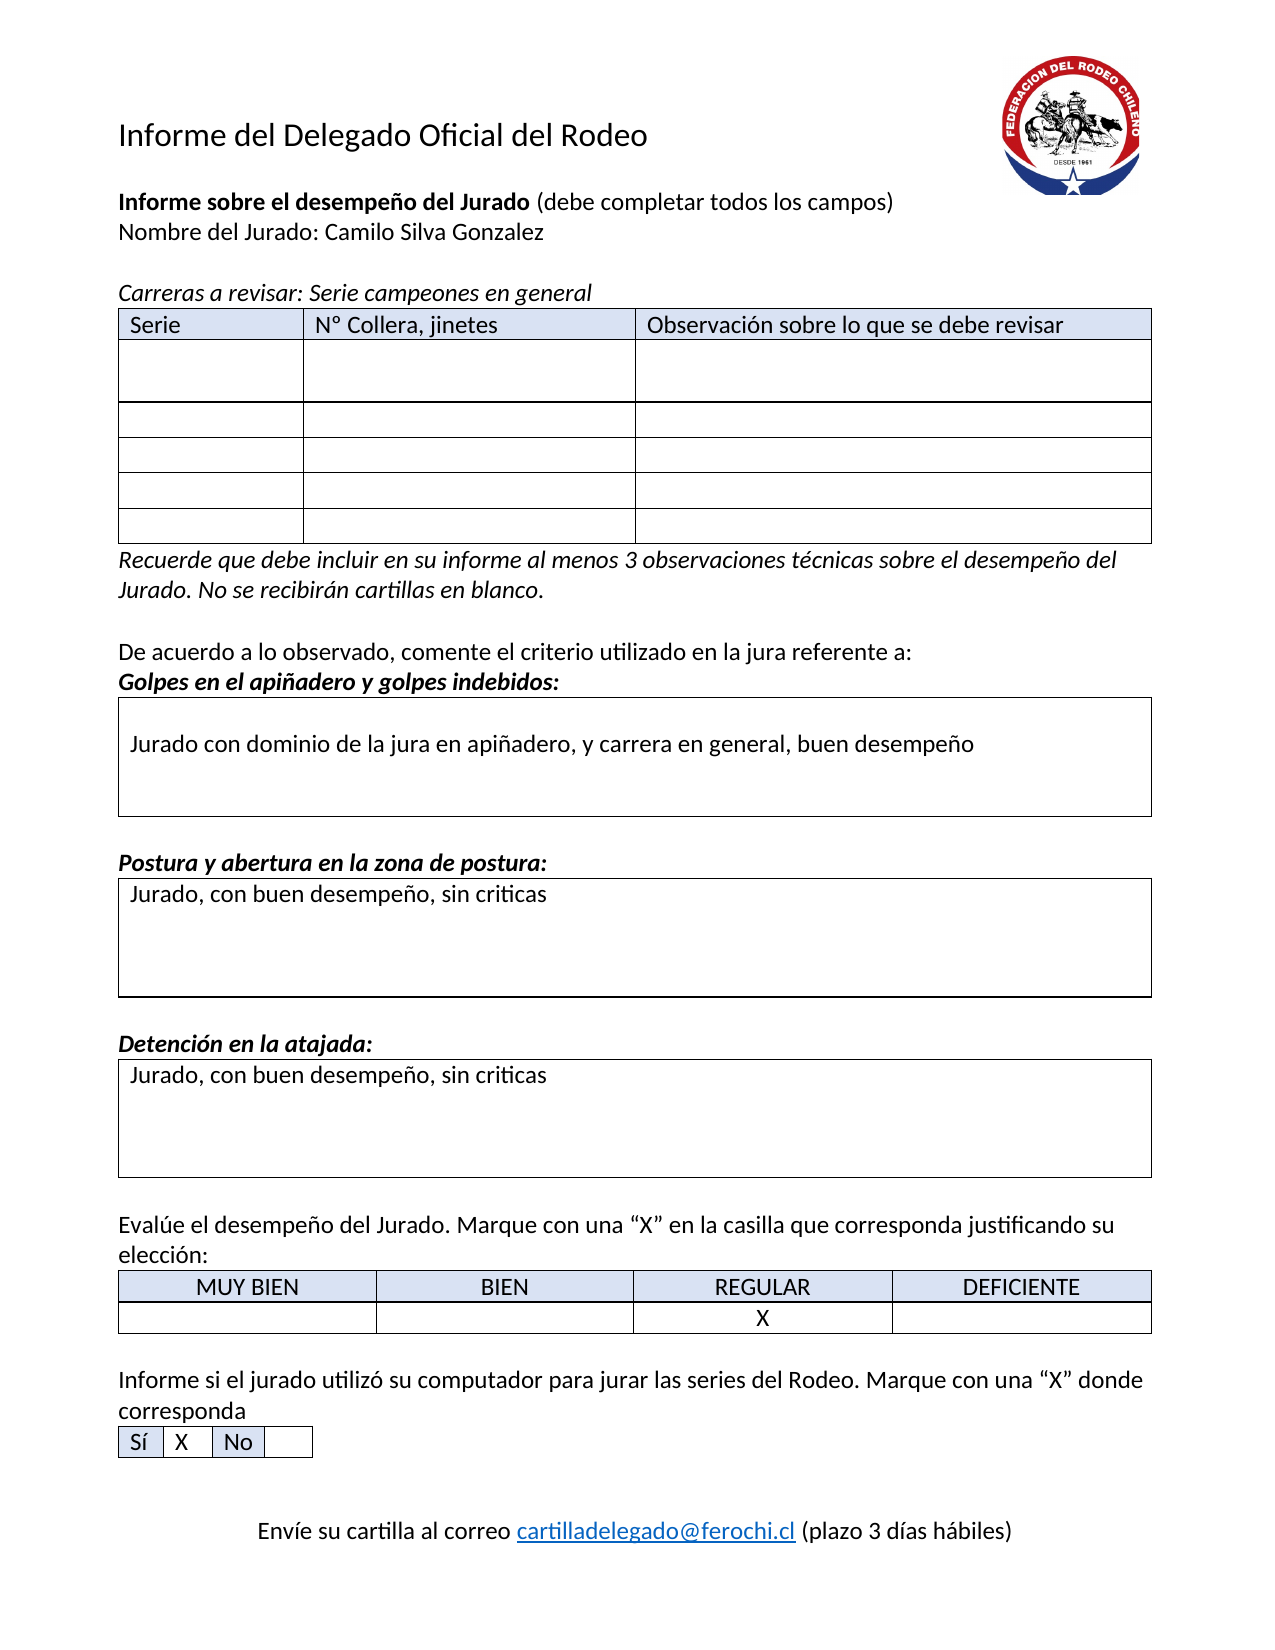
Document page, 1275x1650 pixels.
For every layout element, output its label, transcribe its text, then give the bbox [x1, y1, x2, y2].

table_cell [119, 1303, 376, 1333]
text Informe sobre el desempeño del Jurado (debe completar todos los campos) [118, 186, 1152, 216]
table_header BIEN [377, 1271, 633, 1301]
picture [1001, 56, 1140, 194]
table_header X [164, 1427, 212, 1457]
table_header Jurado, con buen desempeño, sin criticas [119, 1060, 1151, 1177]
table_cell [304, 473, 635, 508]
table_header Nº Collera, jinetes [304, 309, 635, 339]
table_cell [304, 403, 635, 437]
text Carreras a revisar: Serie campeones en general [118, 277, 1152, 308]
table_header DEFICIENTE [893, 1271, 1151, 1301]
text Postura y abertura en la zona de postura: [118, 847, 1152, 878]
table_header No [213, 1427, 264, 1457]
table_cell [893, 1303, 1151, 1333]
table_header MUY BIEN [119, 1271, 376, 1301]
text Detención en la atajada: [118, 1028, 1152, 1058]
table_cell [636, 509, 1151, 543]
table_cell [119, 403, 303, 437]
table_cell [636, 473, 1151, 508]
text Informe si el jurado utilizó su computador para jurar las series del Rodeo. Marque con una “X” donde corresponda [118, 1364, 1152, 1426]
table_cell [377, 1303, 633, 1333]
table_cell [119, 438, 303, 472]
table_cell [119, 340, 303, 401]
text Golpes en el apiñadero y golpes indebidos: [118, 666, 1152, 697]
table_cell [119, 509, 303, 543]
text Recuerde que debe incluir en su informe al menos 3 observaciones técnicas sobre el desempeño del Jurado. No se recibirán cartillas en blanco. [118, 544, 1152, 605]
table_header Jurado, con buen desempeño, sin criticas [119, 879, 1151, 996]
table_cell [119, 473, 303, 508]
table_header REGULAR [634, 1271, 892, 1301]
text De acuerdo a lo observado, comente el criterio utilizado en la jura referente a: [118, 636, 1152, 666]
table_header [265, 1427, 312, 1457]
table_header Jurado con dominio de la jura en apiñadero, y carrera en general, buen desempeño [119, 698, 1151, 816]
table_cell X [634, 1303, 892, 1333]
text Nombre del Jurado: Camilo Silva Gonzalez [118, 216, 1152, 247]
table_header Serie [119, 309, 303, 339]
table_cell [304, 509, 635, 543]
table_cell [636, 438, 1151, 472]
table_cell [304, 438, 635, 472]
table_header Observación sobre lo que se debe revisar [636, 309, 1151, 339]
table_header Sí [119, 1427, 163, 1457]
table_cell [636, 340, 1151, 401]
table_cell [304, 340, 635, 401]
table_cell [636, 403, 1151, 437]
text Evalúe el desempeño del Jurado. Marque con una “X” en la casilla que corresponda justificando su elección: [118, 1209, 1152, 1270]
